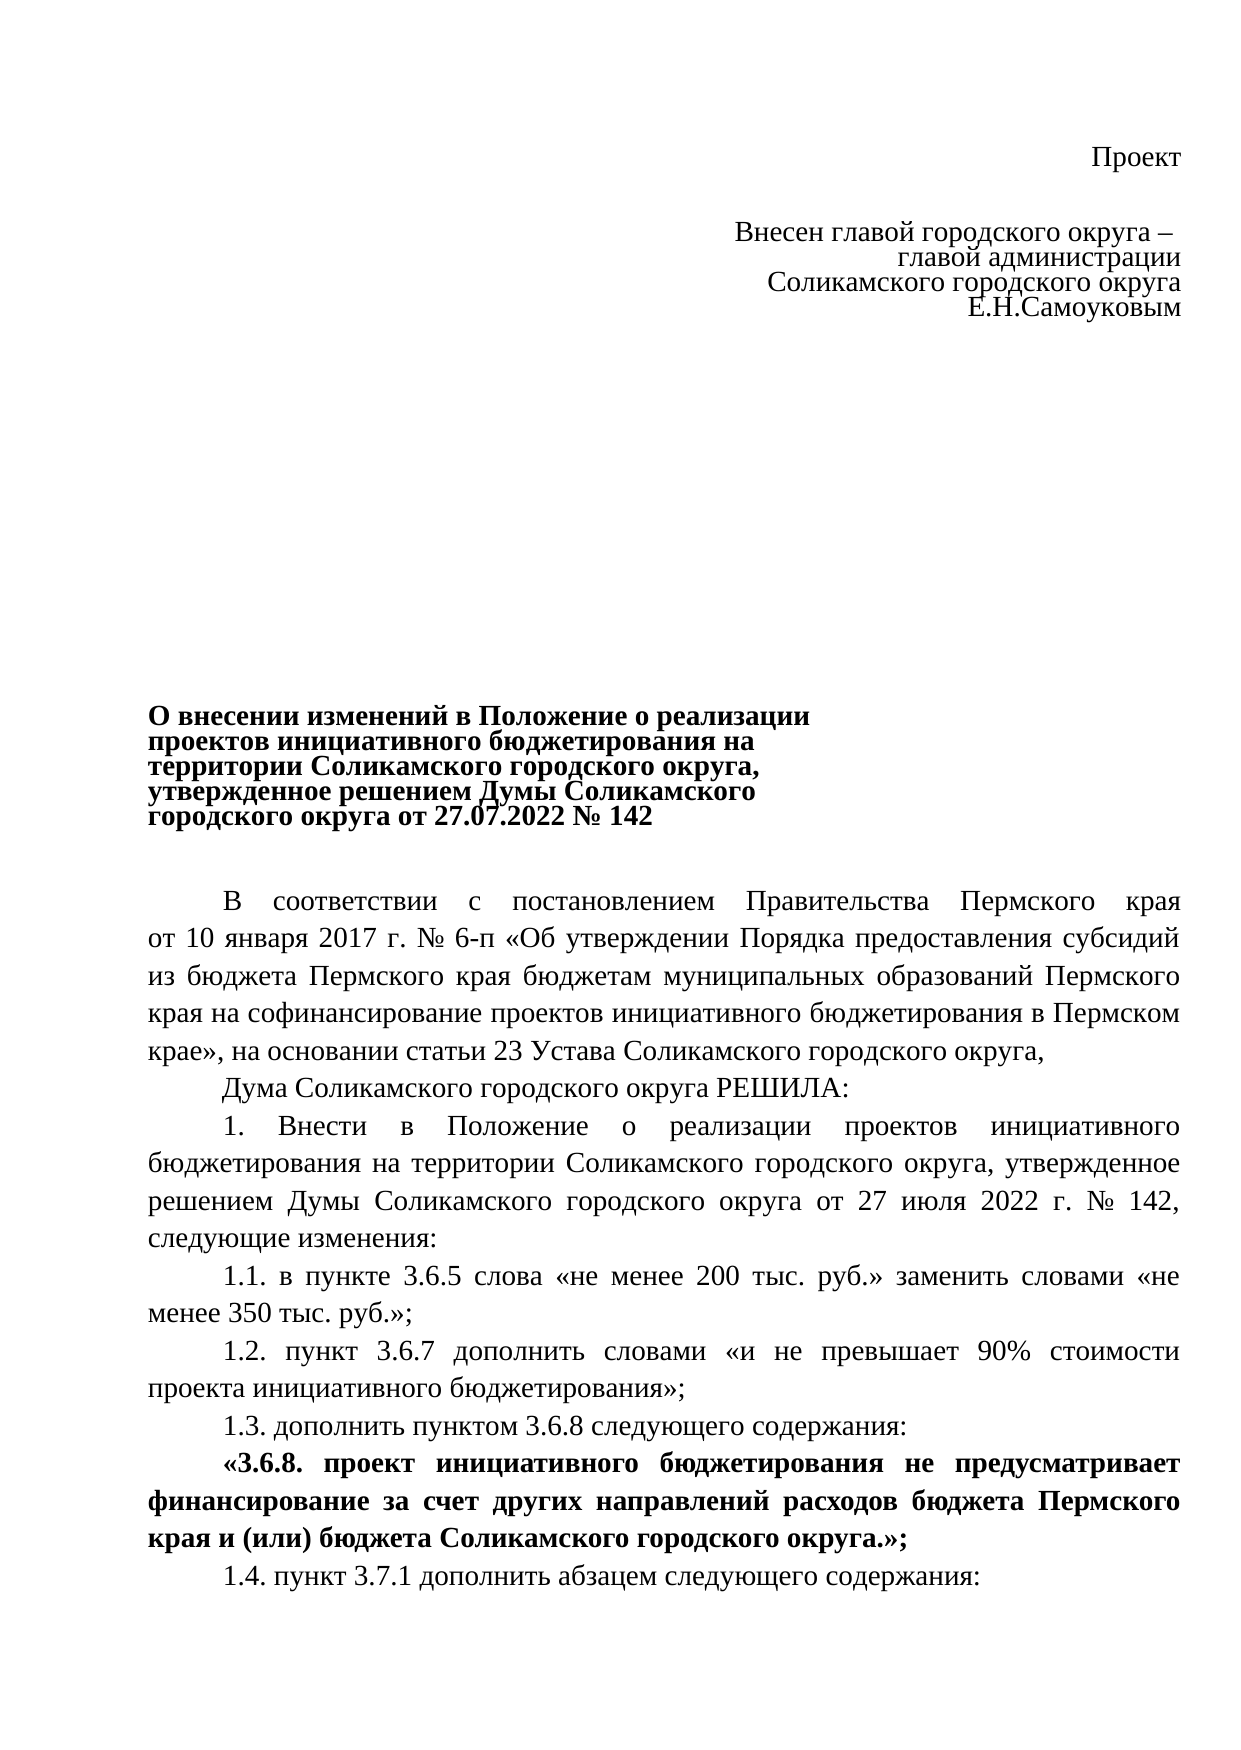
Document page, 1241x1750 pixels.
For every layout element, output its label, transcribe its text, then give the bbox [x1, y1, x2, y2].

text В соответствии с постановлением Правительства Пермского края от 10 января . № 6-п «Об утверждении Порядка предоставления субсидий из бюджета Пермского края бюджетам муниципальных образований Пермского края на софинансирование проектов инициативного бюджетирования в Пермском крае», на основании статьи 23 Устава Соликамского городского округа, [148, 880, 1181, 1068]
text Соликамского городского округа [148, 272, 1181, 297]
text Внесен главой городского округа – [148, 222, 1181, 247]
text 1.2. пункт 3.6.7 дополнить словами «и не превышает 90% стоимости проекта инициативного бюджетирования»; [148, 1330, 1181, 1405]
text 1.3. дополнить пунктом 3.6.8 следующего содержания: [148, 1405, 1181, 1443]
text 1. Внести в Положение о реализации проектов инициативного бюджетирования на территории Соликамского городского округа, утвержденное решением Думы Соликамского городского округа от 27 июля . № 142, следующие изменения: [148, 1105, 1181, 1255]
text О внесении изменений в Положение о реализации проектов инициативного бюджетирования на территории Соликамского городского округа, утвержденное решением Думы Соликамского городского округа от 27.07.2022 № 142 [148, 705, 828, 830]
text Е.Н.Самоуковым [679, 297, 1181, 322]
text Дума Соликамского городского округа РЕШИЛА: [148, 1068, 1181, 1105]
text 1.4. пункт 3.7.1 дополнить абзацем следующего содержания: [148, 1555, 1181, 1593]
text 1.1. в пункте 3.6.5 слова «не менее 200 тыс. руб.» заменить словами «не менее 350 тыс. руб.»; [148, 1255, 1181, 1330]
title «3.6.8. проект инициативного бюджетирования не предусматривает финансирование за счет других направлений расходов бюджета Пермского края и (или) бюджета Соликамского городского округа.»; [148, 1443, 1181, 1555]
text главой администрации [148, 247, 1181, 272]
text Проект [679, 147, 1181, 172]
